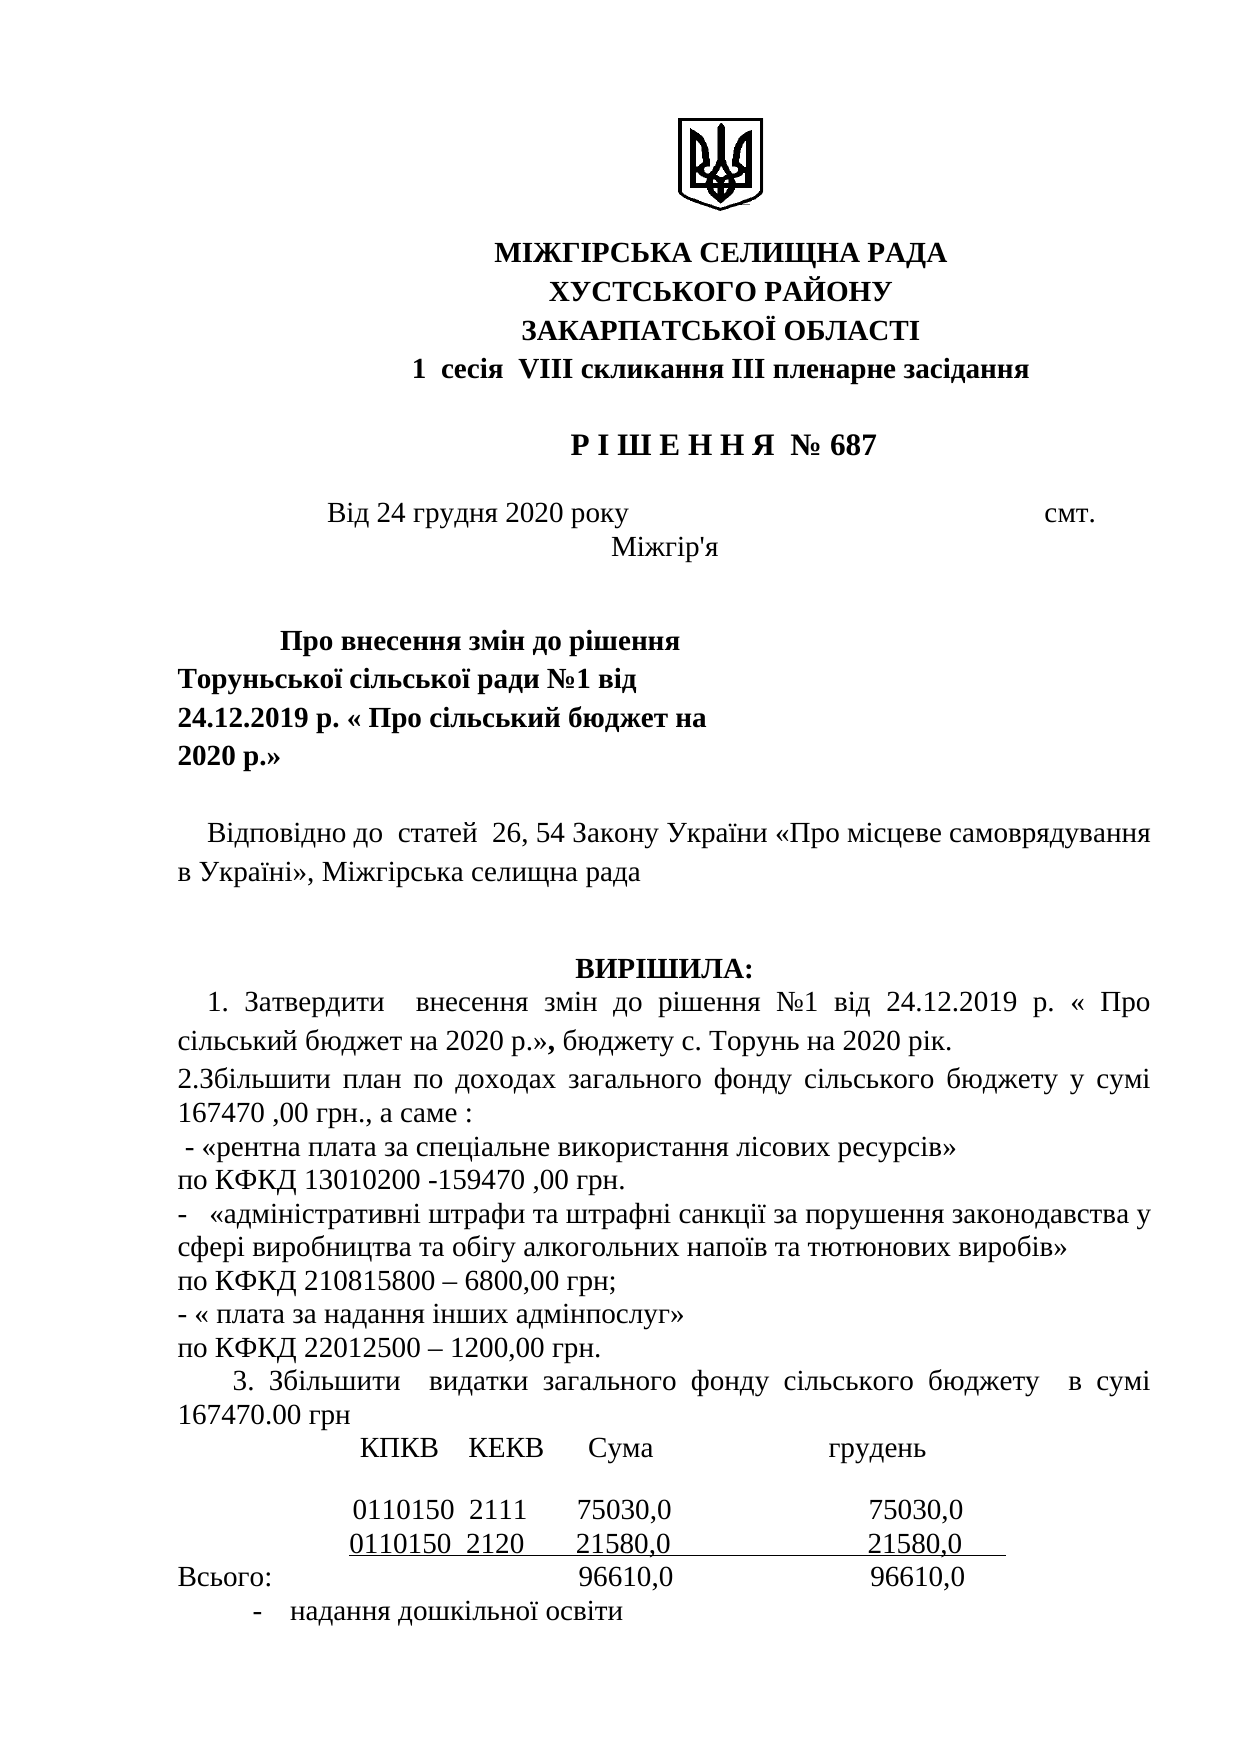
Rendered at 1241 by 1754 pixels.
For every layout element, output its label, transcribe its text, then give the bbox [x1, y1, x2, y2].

list по КФКД 210815800 – 6800,00 грн; [177, 1263, 1152, 1296]
text 2.Збільшити план по доходах загального фонду сільського бюджету у сумі 167470 ,00 грн., а саме : [177, 1062, 1152, 1129]
list 3. Збільшити видатки загального фонду сільського бюджету в сумі 167470.00 грн [133, 1363, 1152, 1431]
list по КФКД 13010200 -159470 ,00 грн. [177, 1162, 1152, 1196]
text Про внесення змін до рішення Торуньської сільської ради №1 від 24.12.2019 р. « Про сільський бюджет на 2020 р.» [177, 623, 738, 772]
text ХУСТСЬКОГО РАЙОНУ [177, 274, 1152, 308]
list надання дошкільної освіти [252, 1593, 1152, 1626]
text 1 сесія VІІІ скликання ІІІ пленарне засідання [177, 351, 1152, 385]
text МІЖГІРСЬКА СЕЛИЩНА РАДА [177, 236, 1152, 269]
text Відповідно до статей 26, 54 Закону України «Про місцеве самоврядування в Україні», Міжгірська селищна рада [177, 815, 1152, 887]
subtitle Від 24 грудня 2020 року смт. Міжгір'я [177, 495, 1152, 562]
picture [678, 118, 764, 211]
list - « плата за надання інших адмінпослуг» [177, 1296, 1152, 1330]
list по КФКД 22012500 – 1200,00 грн. [177, 1330, 1152, 1363]
subtitle Р І Ш Е Н Н Я № 687 [177, 426, 1152, 462]
list - «рентна плата за спеціальне використання лісових ресурсів» [177, 1129, 1152, 1162]
text КПКВ КЕКВ Сума грудень [177, 1431, 1152, 1464]
list - «адміністративні штрафи та штрафні санкції за порушення законодавства у сфері виробництва та обігу алкогольних напоїв та тютюнових виробів» [177, 1196, 1152, 1263]
text Всього: 96610,0 96610,0 [177, 1559, 1152, 1593]
text ЗАКАРПАТСЬКОЇ ОБЛАСТІ [177, 313, 1152, 346]
text ВИРІШИЛА: [177, 951, 1152, 984]
text 0110150 2120 21580,0 21580,0 [177, 1526, 1152, 1559]
text 1. Затвердити внесення змін до рішення №1 від 24.12.2019 р. « Про сільський бюджет на 2020 р.», бюджету с. Торунь на 2020 рік. [177, 984, 1152, 1057]
text 0110150 2111 75030,0 75030,0 [177, 1492, 1152, 1526]
